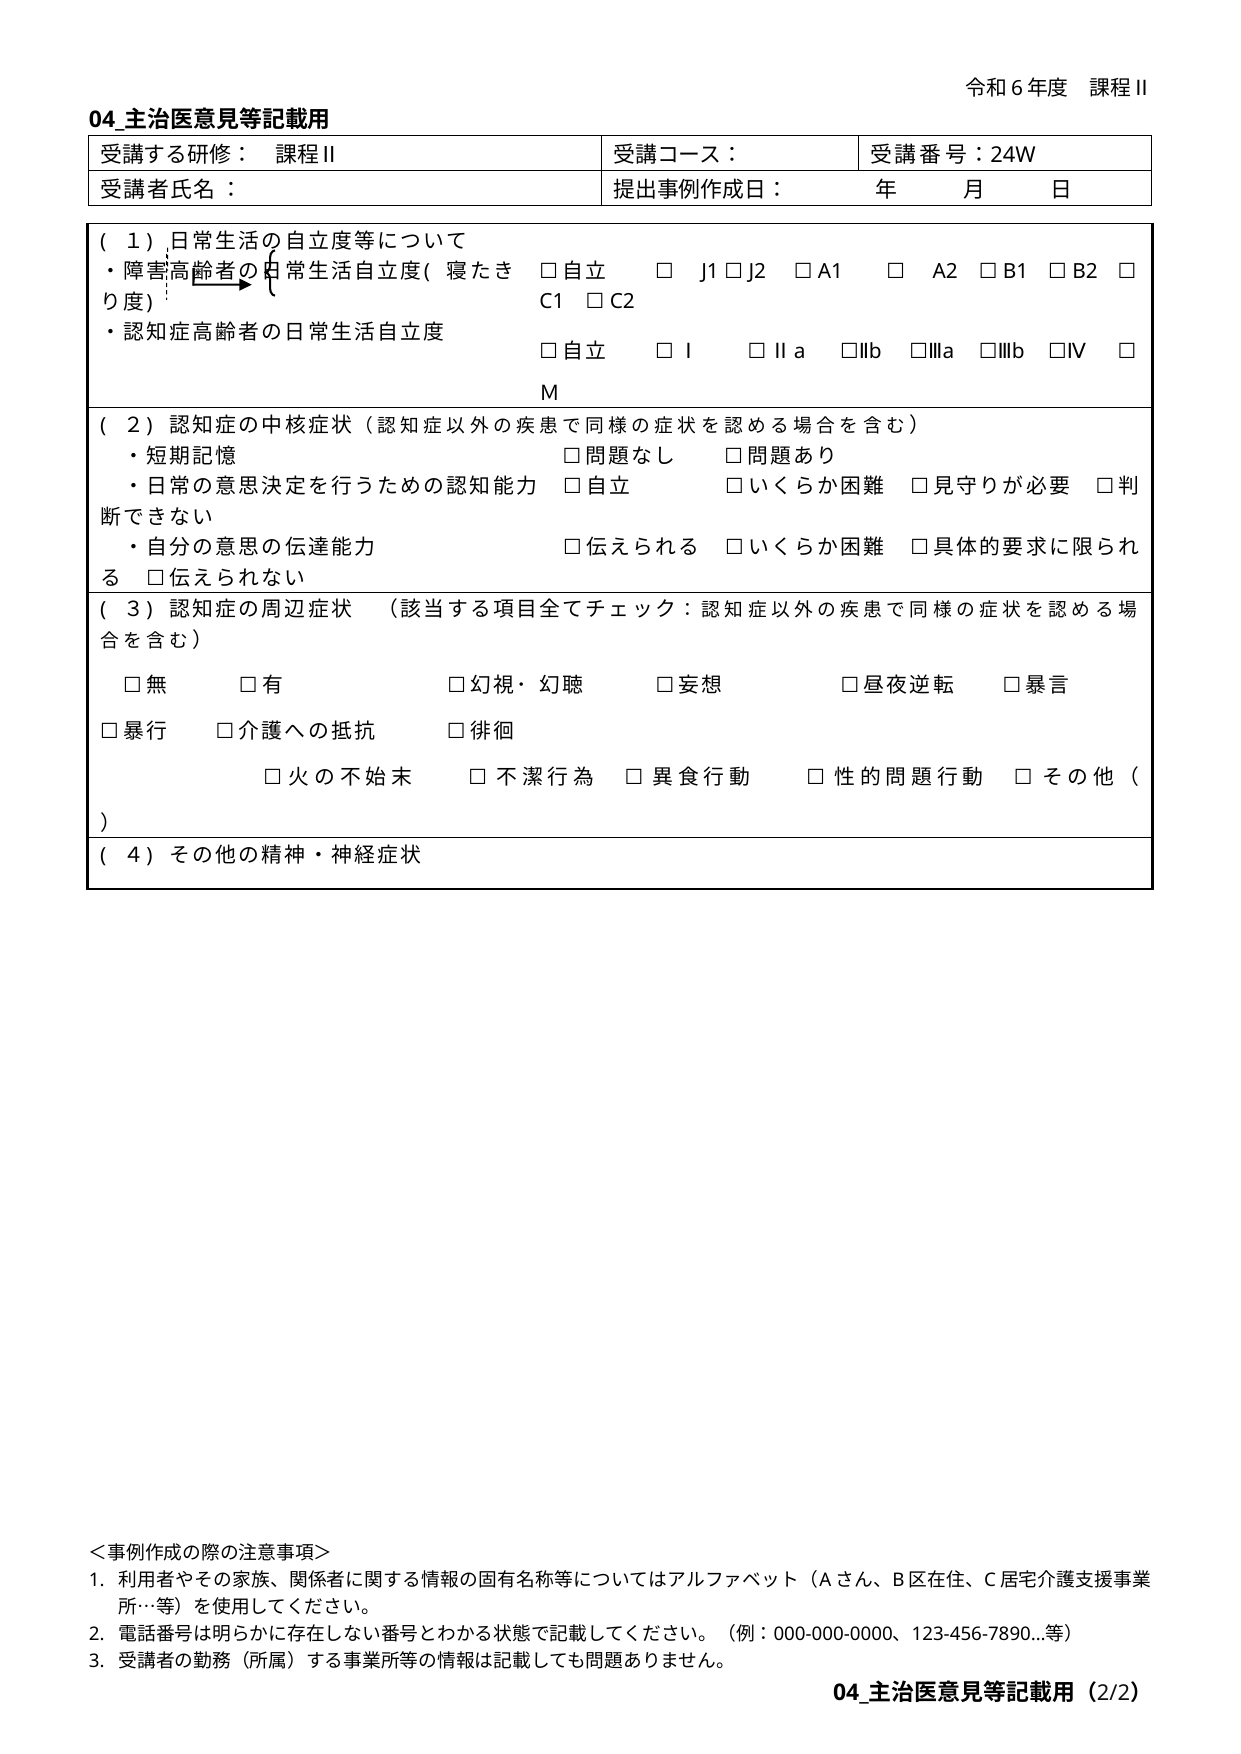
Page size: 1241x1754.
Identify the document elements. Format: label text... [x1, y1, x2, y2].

table_cell (１) 日常生活の自立度等について ・障害高齢者の日常生活自立度(寝たきり度) ・認知症高齢者の日常生活自立度 [89, 224, 529, 407]
table_cell (４) その他の精神・神経症状 無 有 〔症状名： 専門医受診の有無 有 （ ）無〕 [89, 838, 1151, 888]
table_cell 自立 J1 J2 A1 A2 B1 B2 C1 C2 自立 Ⅰ Ⅱa Ⅱb Ⅲa Ⅲb Ⅳ Ｍ [529, 224, 1151, 407]
table_cell (３) 認知症の周辺症状 （該当する項目全てチェック：認知症以外の疾患で同様の症状を認める場合を含む） 無 有 幻視･幻聴 妄想 昼夜逆転 暴言 暴行 介護への抵抗 徘徊 火の不始末 不潔行為 異食行動 性的問題行動 その他（ ） [89, 593, 1151, 837]
table_cell (２) 認知症の中核症状（認知症以外の疾患で同様の症状を認める場合を含む） ・短期記憶 問題なし 問題あり ・日常の意思決定を行うための認知能力 自立 いくらか困難 見守りが必要 判断できない ・自分の意思の伝達能力 伝えられる いくらか困難 具体的要求に限られる 伝えられない [89, 408, 1151, 592]
